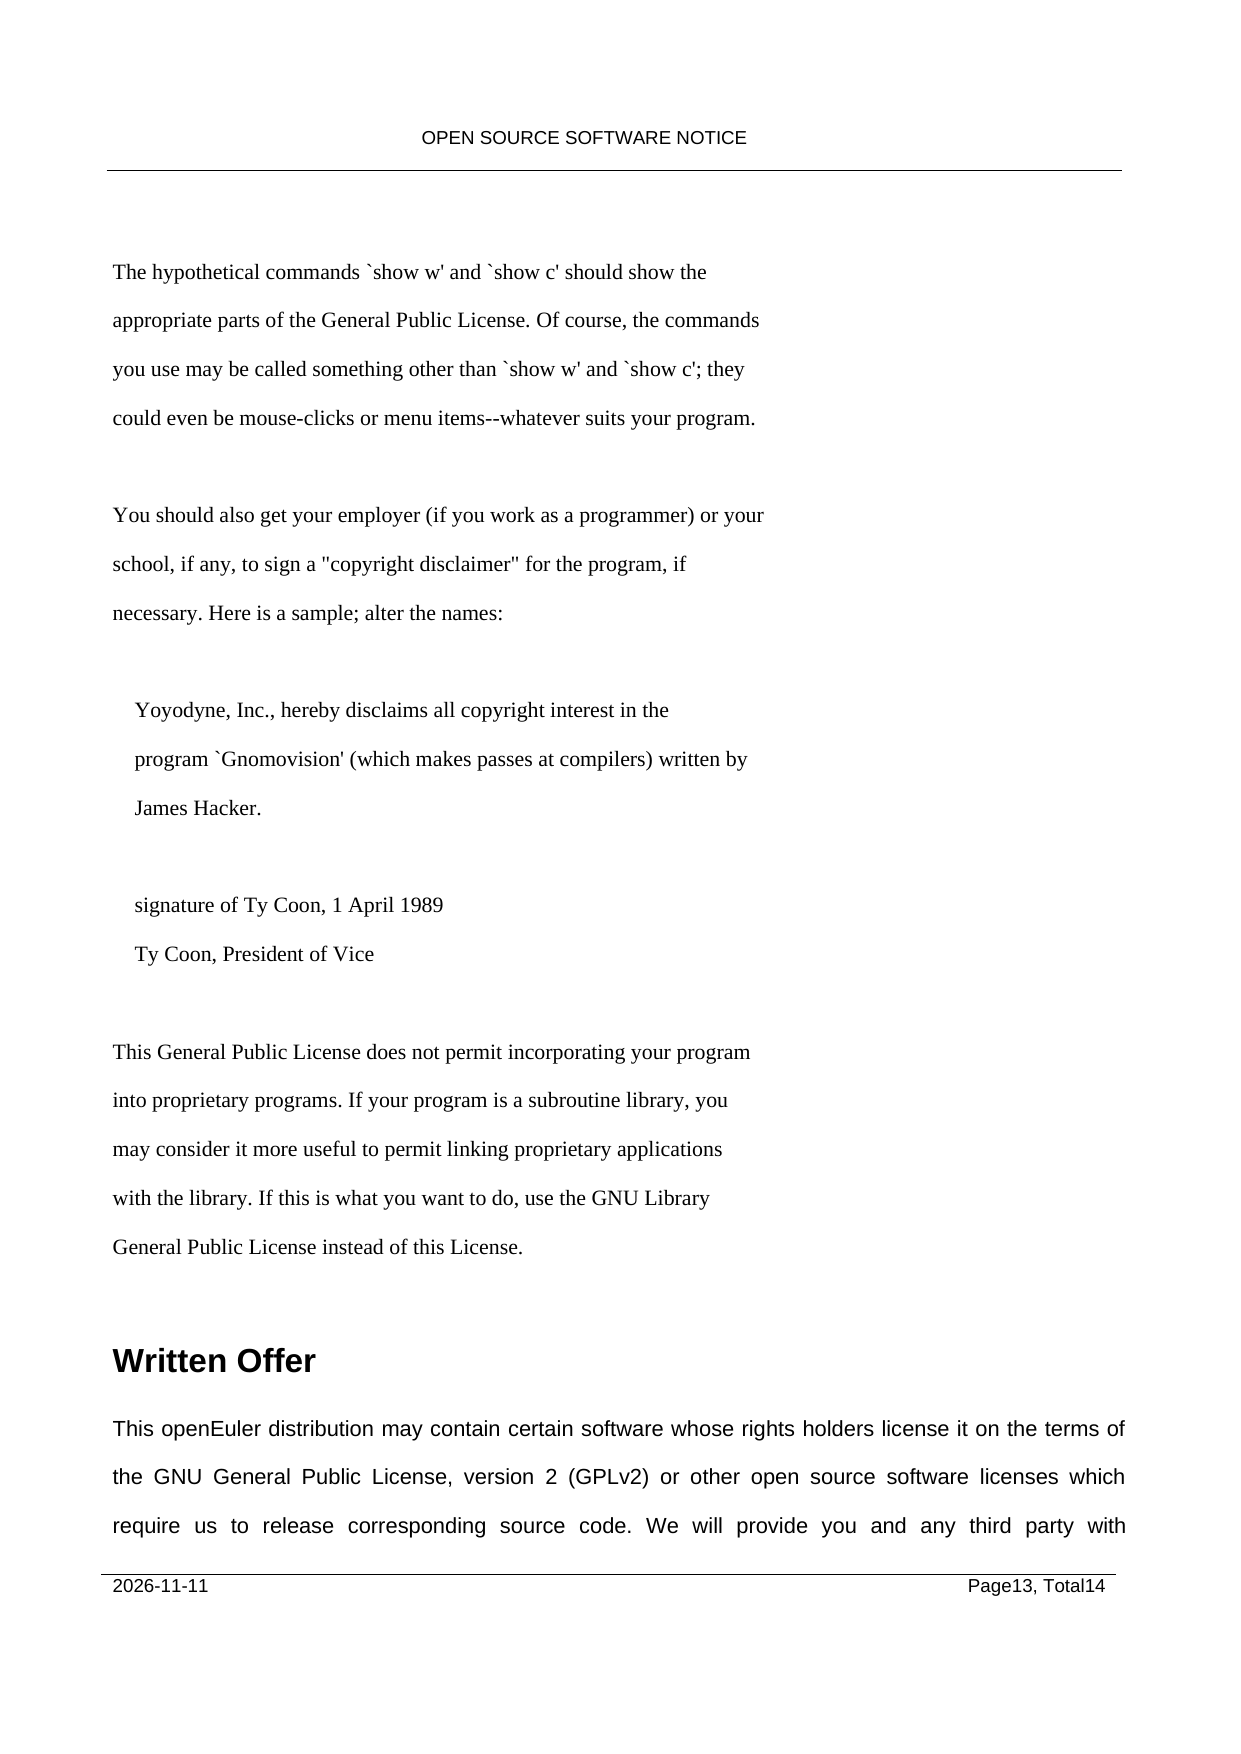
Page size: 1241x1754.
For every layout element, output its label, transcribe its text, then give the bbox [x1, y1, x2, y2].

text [112, 1412, 1128, 1542]
text Written Offer [112, 1328, 1128, 1393]
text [112, 206, 1128, 1311]
